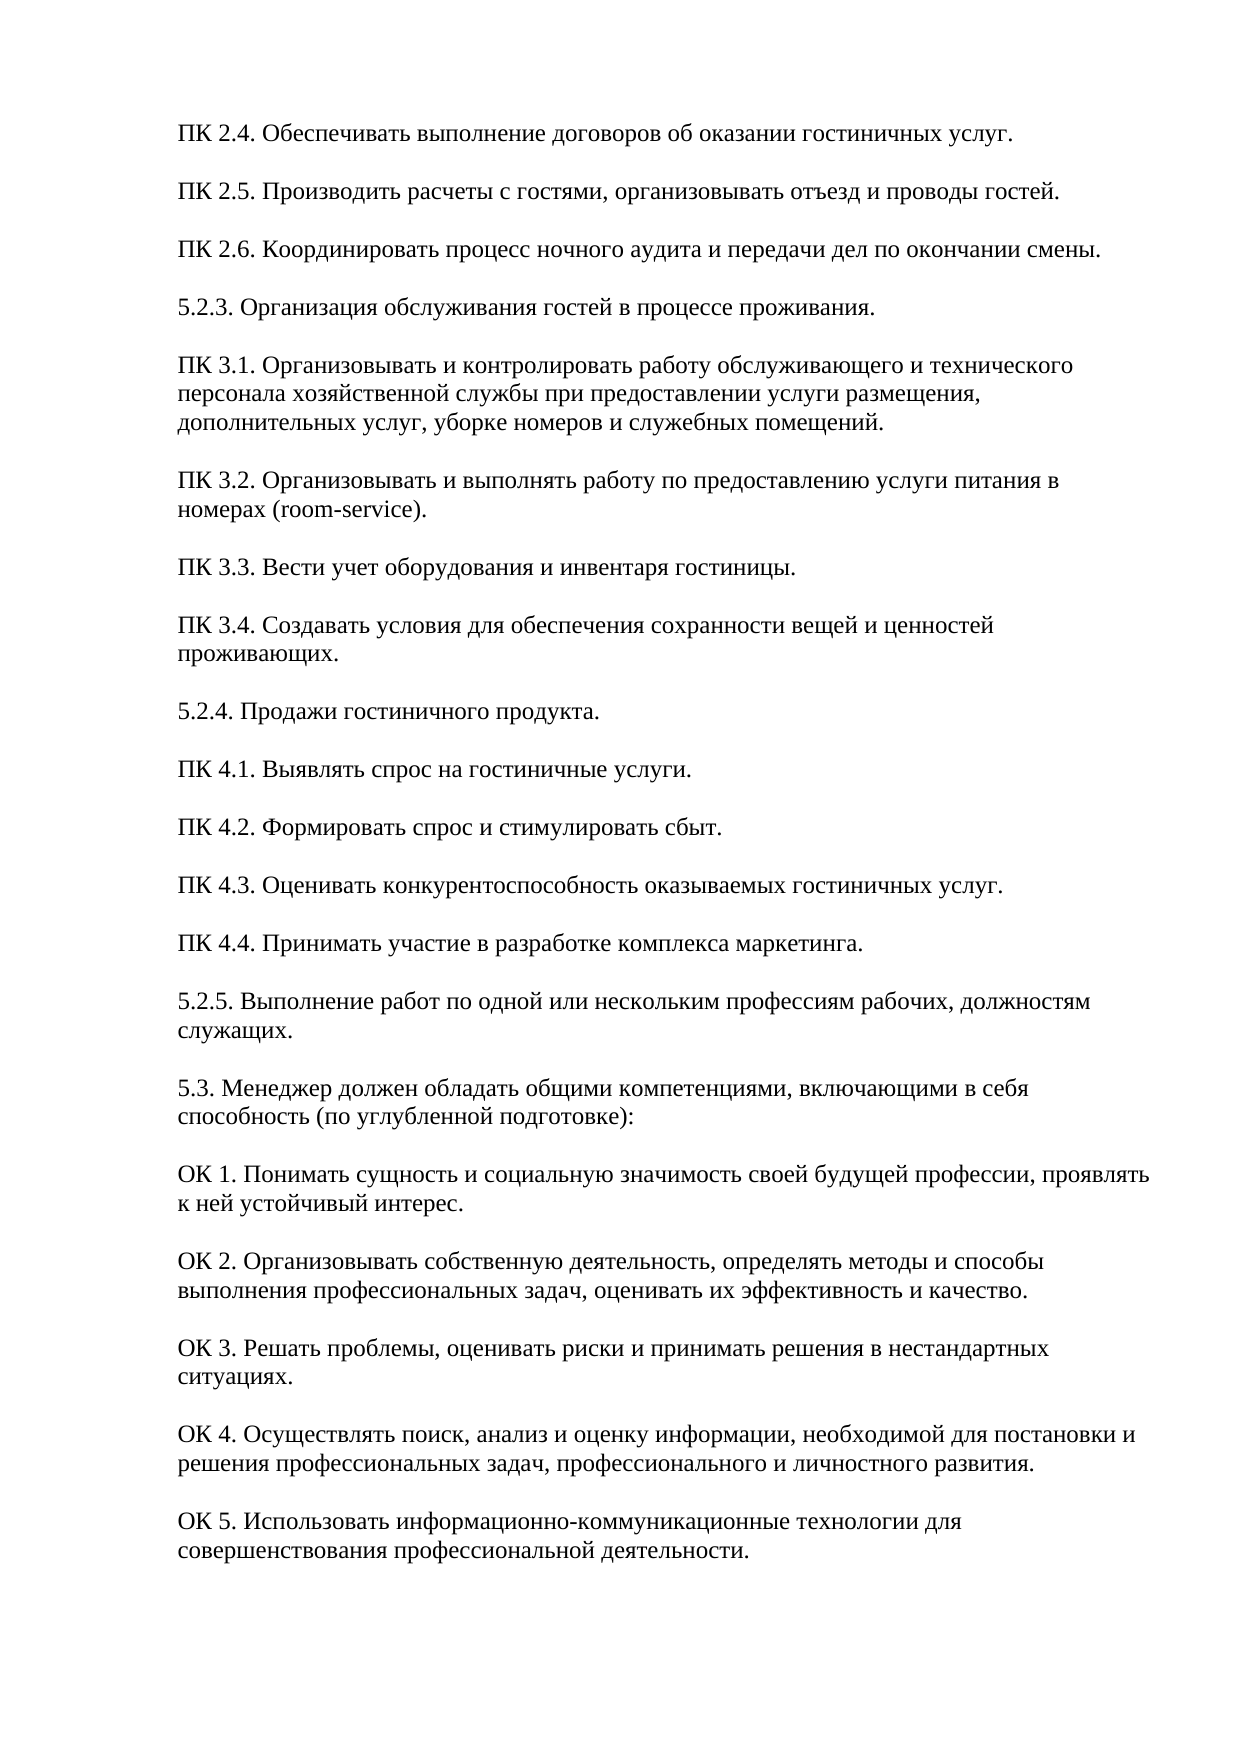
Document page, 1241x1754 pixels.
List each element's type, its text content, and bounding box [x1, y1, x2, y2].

text ПК 3.4. Создавать условия для обеспечения сохранности вещей и ценностей проживающих. [177, 610, 1152, 667]
text ПК 4.3. Оценивать конкурентоспособность оказываемых гостиничных услуг. [177, 870, 1152, 899]
text ПК 4.2. Формировать спрос и стимулировать сбыт. [177, 812, 1152, 841]
text ОК 1. Понимать сущность и социальную значимость своей будущей профессии, проявлять к ней устойчивый интерес. [177, 1159, 1152, 1217]
text 5.2.3. Организация обслуживания гостей в процессе проживания. [177, 292, 1152, 321]
text ПК 2.5. Производить расчеты с гостями, организовывать отъезд и проводы гостей. [177, 176, 1152, 205]
text ПК 3.2. Организовывать и выполнять работу по предоставлению услуги питания в номерах (room-service). [177, 465, 1152, 523]
text 5.2.4. Продажи гостиничного продукта. [177, 696, 1152, 725]
text ПК 2.6. Координировать процесс ночного аудита и передачи дел по окончании смены. [177, 234, 1152, 263]
text ОК 2. Организовывать собственную деятельность, определять методы и способы выполнения профессиональных задач, оценивать их эффективность и качество. [177, 1246, 1152, 1303]
text 5.2.5. Выполнение работ по одной или нескольким профессиям рабочих, должностям служащих. [177, 986, 1152, 1043]
text ПК 3.3. Вести учет оборудования и инвентаря гостиницы. [177, 552, 1152, 581]
text ПК 4.1. Выявлять спрос на гостиничные услуги. [177, 754, 1152, 783]
text ПК 3.1. Организовывать и контролировать работу обслуживающего и технического персонала хозяйственной службы при предоставлении услуги размещения, дополнительных услуг, уборке номеров и служебных помещений. [177, 350, 1152, 436]
text ОК 3. Решать проблемы, оценивать риски и принимать решения в нестандартных ситуациях. [177, 1333, 1152, 1390]
text ОК 4. Осуществлять поиск, анализ и оценку информации, необходимой для постановки и решения профессиональных задач, профессионального и личностного развития. [177, 1419, 1152, 1477]
text ПК 2.4. Обеспечивать выполнение договоров об оказании гостиничных услуг. [177, 118, 1152, 147]
text 5.3. Менеджер должен обладать общими компетенциями, включающими в себя способность (по углубленной подготовке): [177, 1073, 1152, 1130]
text ПК 4.4. Принимать участие в разработке комплекса маркетинга. [177, 928, 1152, 957]
text ОК 5. Использовать информационно-коммуникационные технологии для совершенствования профессиональной деятельности. [177, 1506, 1152, 1563]
